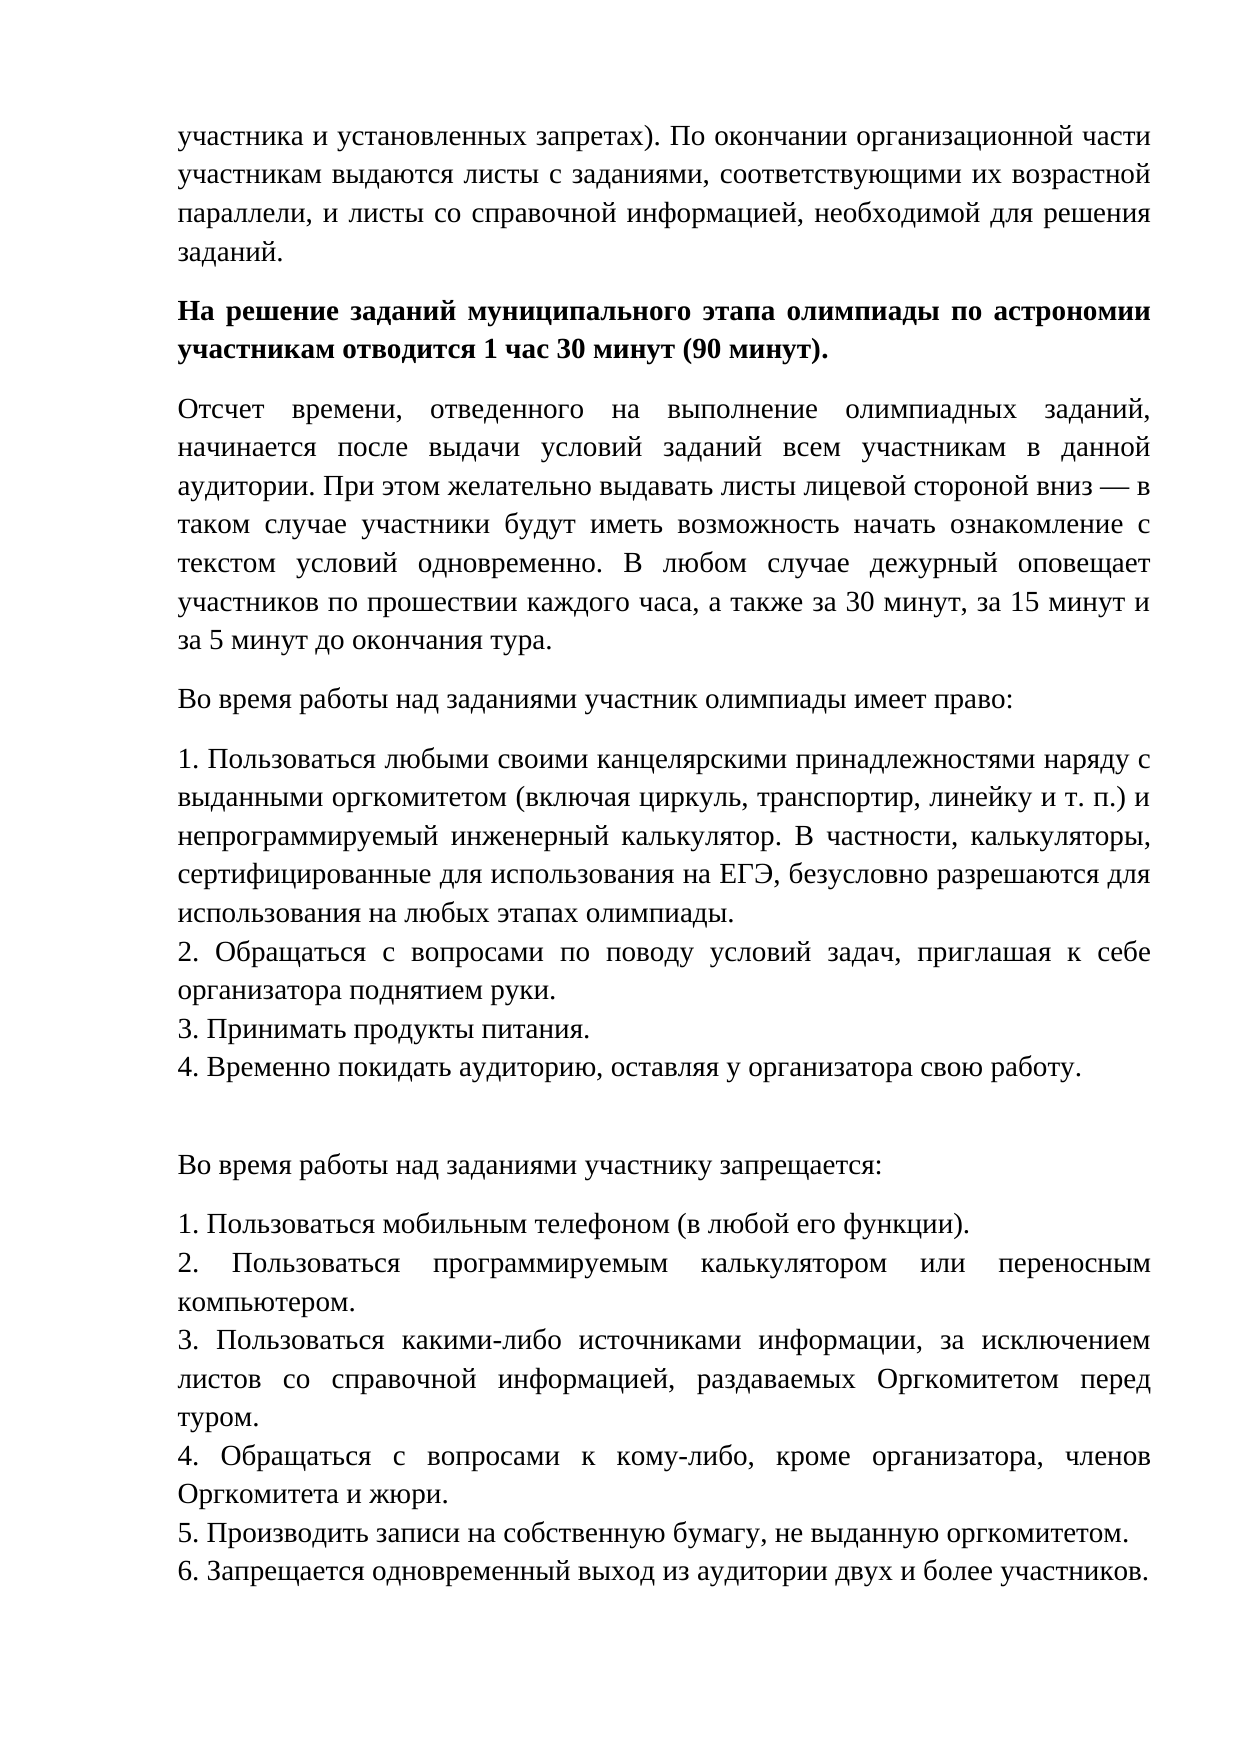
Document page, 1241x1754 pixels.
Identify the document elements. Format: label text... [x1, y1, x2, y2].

text 2. Обращаться с вопросами по поводу условий задач, приглашая к себе организатора поднятием руки. [177, 934, 1152, 1006]
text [177, 118, 1152, 267]
text 2. Пользоваться программируемым калькулятором или переносным компьютером. [177, 1245, 1152, 1317]
text 1. Пользоваться мобильным телефоном (в любой его функции). [177, 1207, 1152, 1240]
text На решение заданий муниципального этапа олимпиады по астрономии участникам отводится 1 час 30 минут (90 минут). [177, 293, 1152, 365]
text 5. Производить записи на собственную бумагу, не выданную оргкомитетом. [177, 1515, 1152, 1548]
text 6. Запрещается одновременный выход из аудитории двух и более участников. [177, 1553, 1152, 1587]
text 4. Временно покидать аудиторию, оставляя у организатора свою работу. [177, 1049, 1152, 1083]
text 4. Обращаться с вопросами к кому-либо, кроме организатора, членов Оргкомитета и жюри. [177, 1438, 1152, 1510]
text Отсчет времени, отведенного на выполнение олимпиадных заданий, начинается после выдачи условий заданий всем участникам в данной аудитории. При этом желательно выдавать листы лицевой стороной вниз — в таком случае участники будут иметь возможность начать ознакомление с текстом условий одновременно. В любом случае дежурный оповещает участников по прошествии каждого часа, а также за 30 минут, за 15 минут и за 5 минут до окончания тура. [177, 391, 1152, 656]
text Во время работы над заданиями участник олимпиады имеет право: [177, 682, 1152, 715]
text Во время работы над заданиями участнику запрещается: [177, 1147, 1152, 1181]
text 1. Пользоваться любыми своими канцелярскими принадлежностями наряду с выданными оргкомитетом (включая циркуль, транспортир, линейку и т. п.) и непрограммируемый инженерный калькулятор. В частности, калькуляторы, сертифицированные для использования на ЕГЭ, безусловно разрешаются для использования на любых этапах олимпиады. [177, 741, 1152, 929]
text 3. Пользоваться какими-либо источниками информации, за исключением листов со справочной информацией, раздаваемых Оргкомитетом перед туром. [177, 1322, 1152, 1433]
text 3. Принимать продукты питания. [177, 1011, 1152, 1044]
